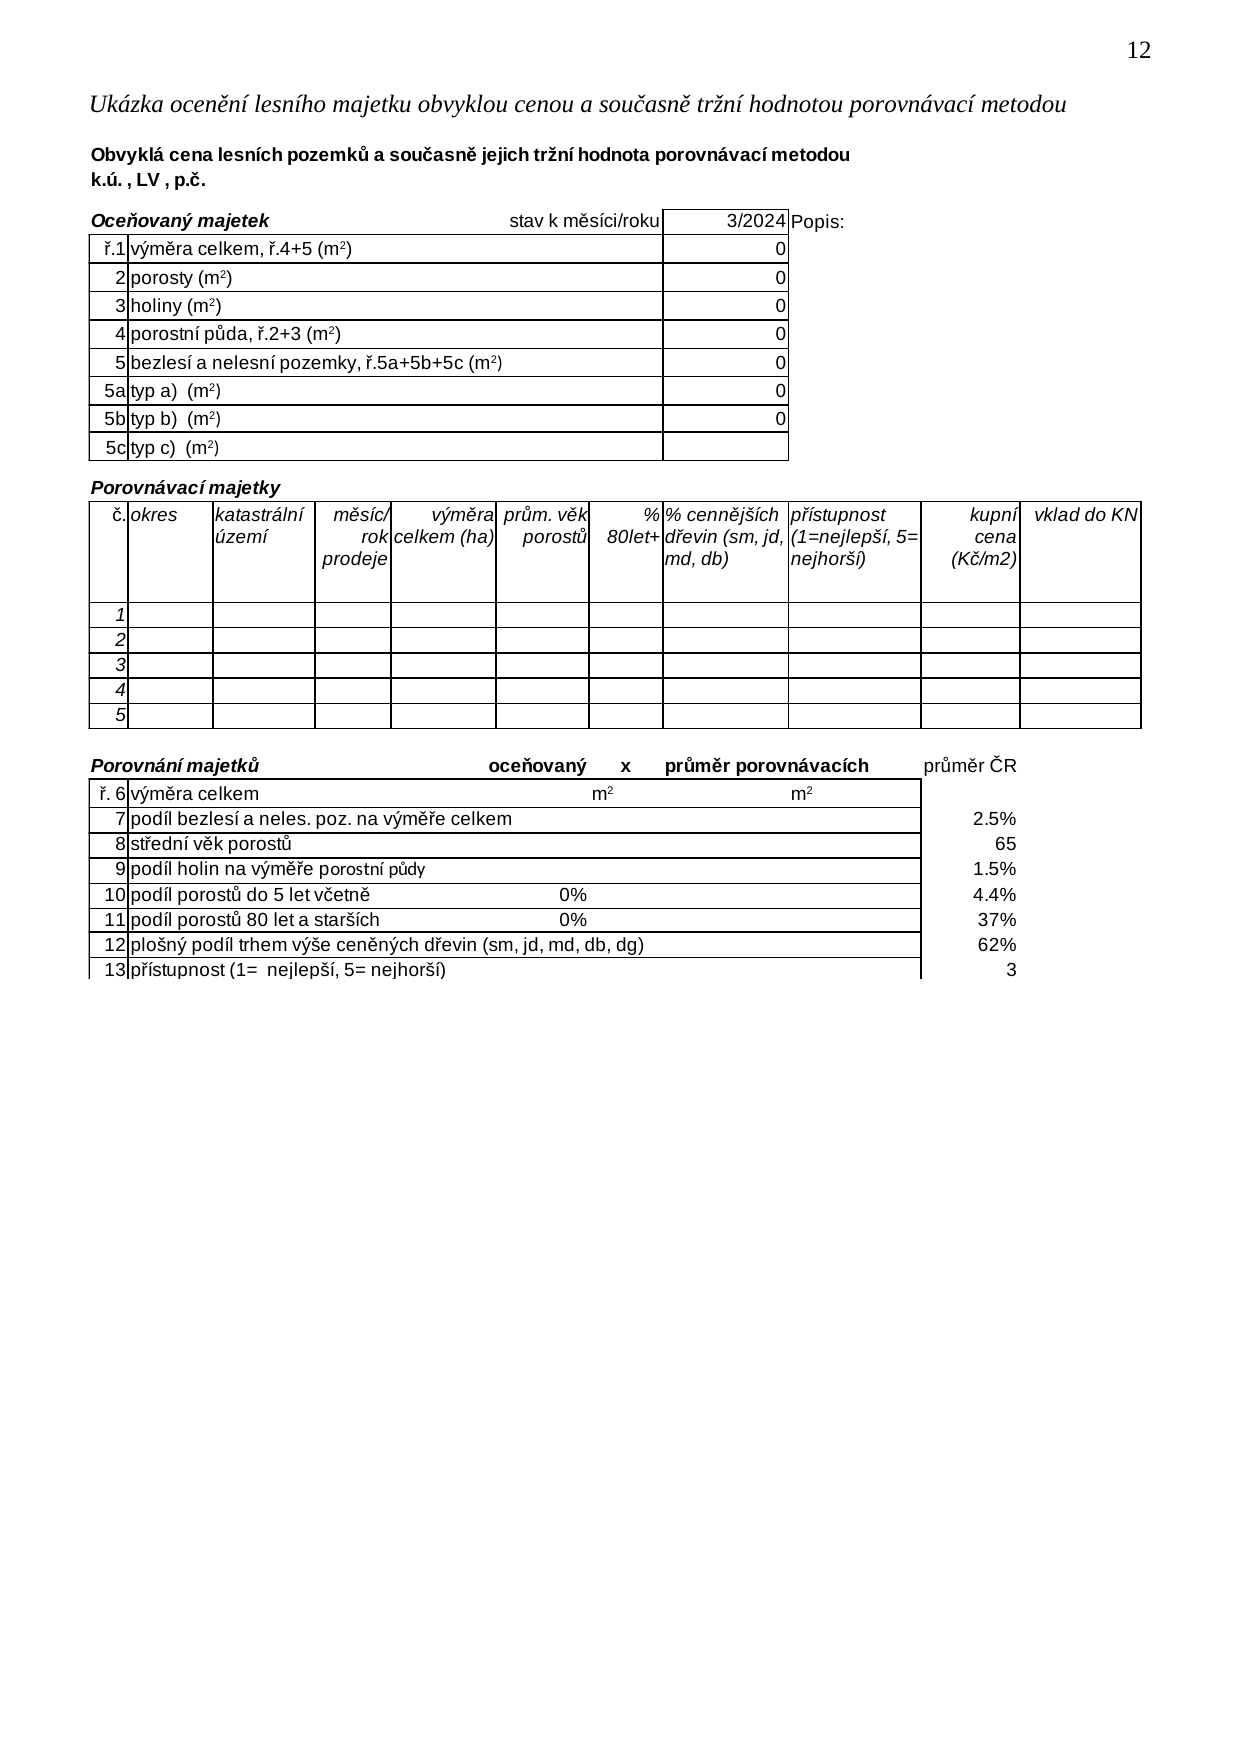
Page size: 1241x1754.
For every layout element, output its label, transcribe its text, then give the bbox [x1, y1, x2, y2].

text Ukázka ocenění lesního majetku obvyklou cenou a současně tržní hodnotou porovnávací metodou [89, 89, 1152, 118]
